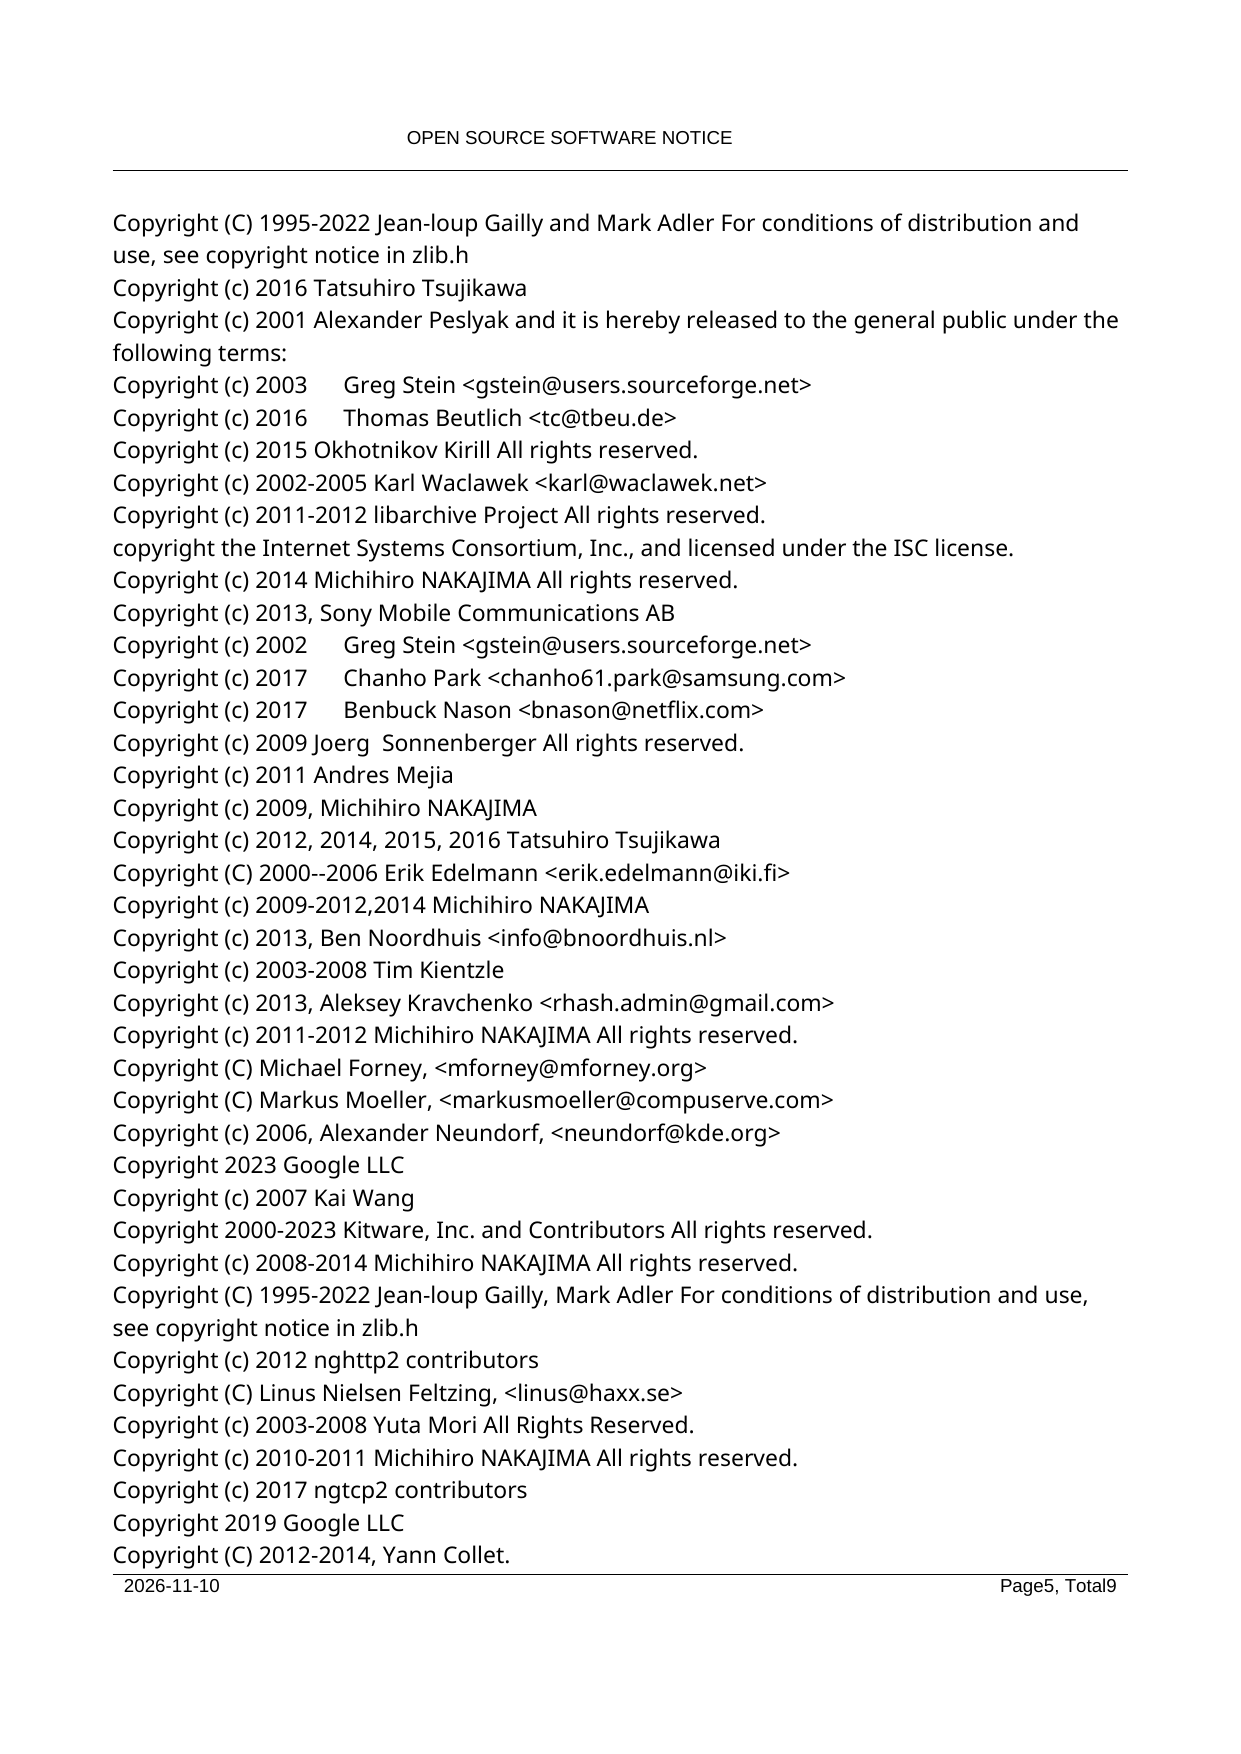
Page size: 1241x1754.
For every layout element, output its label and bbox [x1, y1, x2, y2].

text [112, 206, 1128, 1571]
